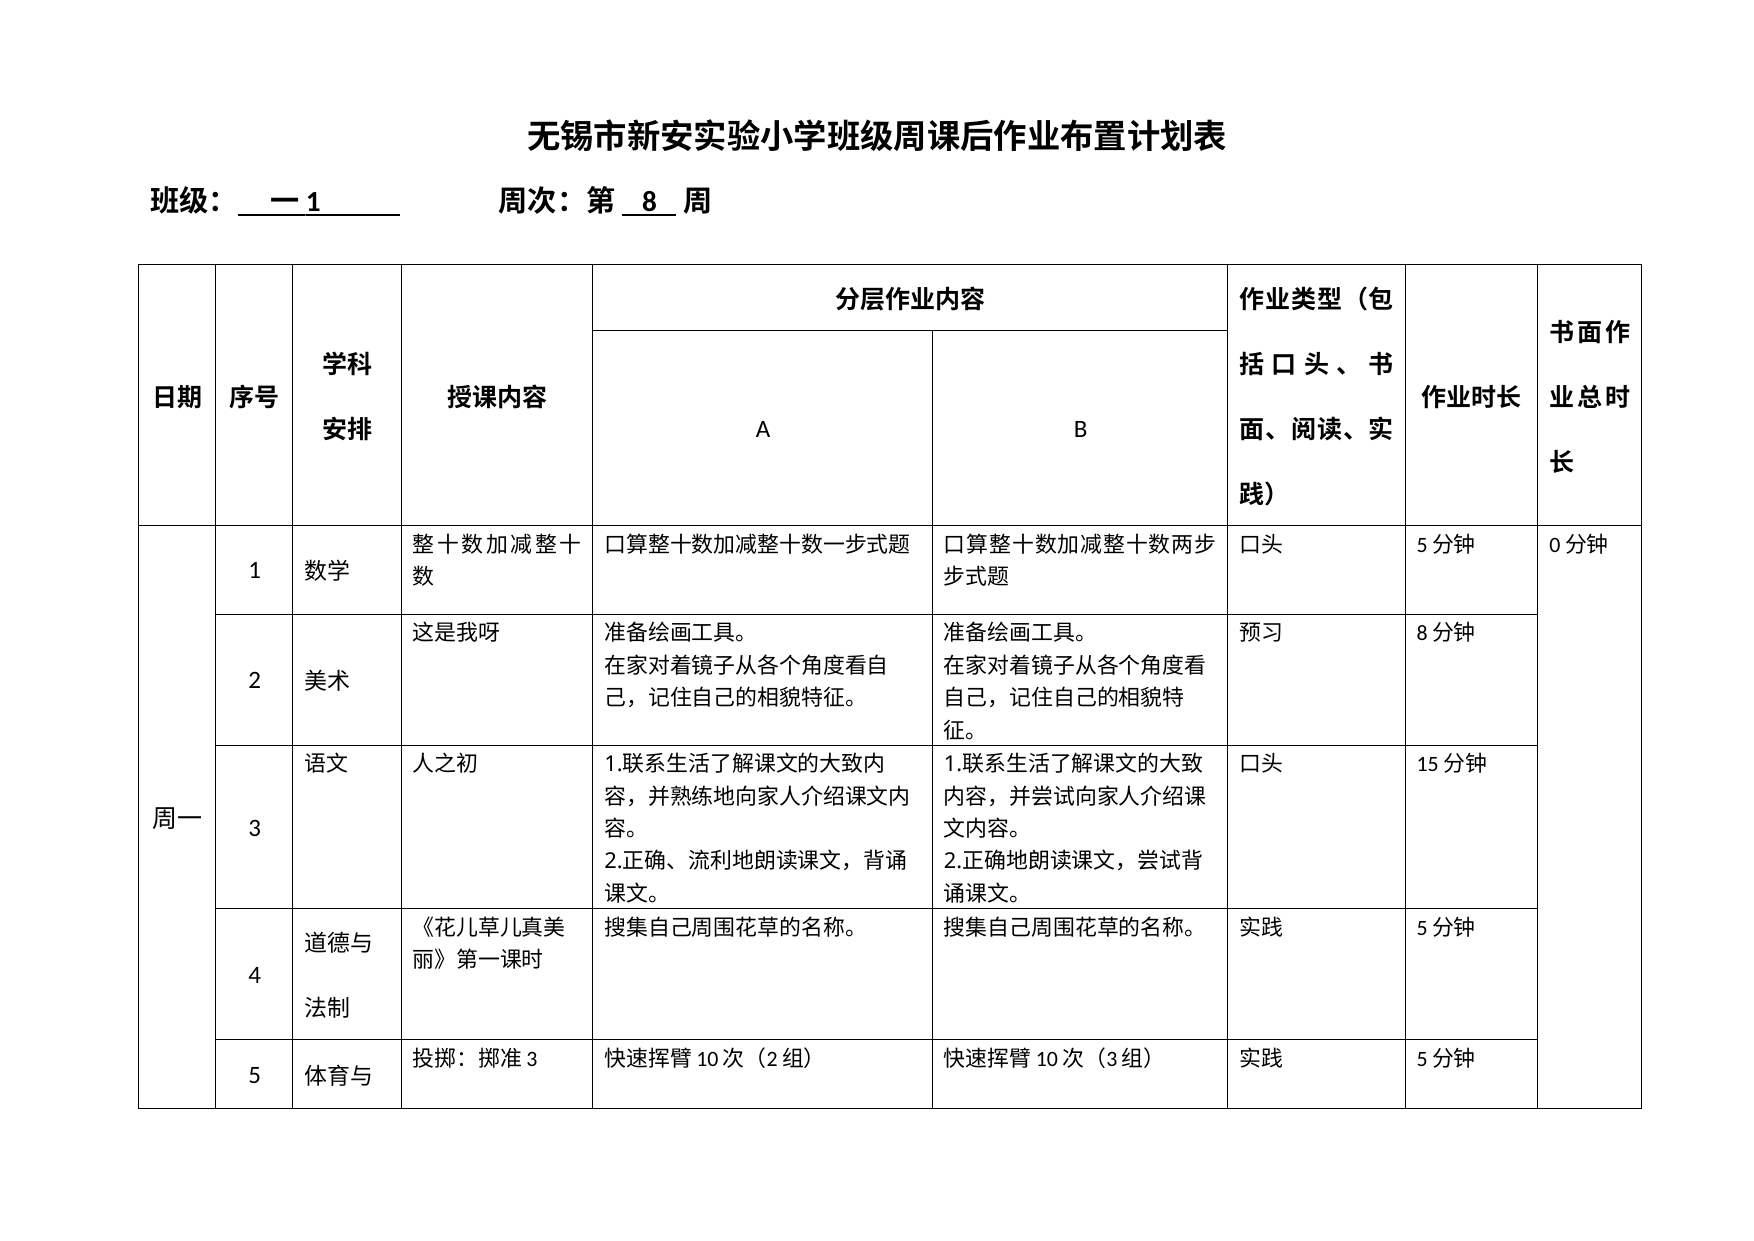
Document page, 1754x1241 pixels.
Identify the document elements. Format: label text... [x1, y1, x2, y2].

table_header 作业时长 [1406, 265, 1537, 525]
table_cell 口算整十数加减整十数两步步式题 [933, 526, 1227, 614]
table_cell 1 [216, 526, 292, 614]
table_cell 3 [216, 746, 292, 908]
table_header 日期 [139, 265, 215, 525]
table_cell A [593, 331, 932, 525]
table_cell 5分钟 [1406, 526, 1537, 614]
table_cell 4 [216, 909, 292, 1039]
table_header 作业类型（包括口头、书面、阅读、实践） [1228, 265, 1405, 525]
table_header 序号 [216, 265, 292, 525]
table_cell 快速挥臂10次（2组） [593, 1040, 932, 1108]
table_header 分层作业内容 [593, 265, 1227, 330]
table_cell 《花儿草儿真美丽》第一课时 [402, 909, 592, 1039]
table_cell 实践 [1228, 1040, 1405, 1108]
table_cell 口算整十数加减整十数一步式题 [593, 526, 932, 614]
text 班级： 一1 周次：第 8 周 [150, 167, 1604, 232]
table_cell 15分钟 [1406, 746, 1537, 908]
table_cell 美术 [293, 615, 401, 745]
table_cell 口头 [1228, 746, 1405, 908]
table_cell 这是我呀 [402, 615, 592, 745]
table_cell 0分钟 [1538, 526, 1641, 1108]
table_cell 人之初 [402, 746, 592, 908]
table_cell 数学 [293, 526, 401, 614]
table_cell 1.联系生活了解课文的大致内容，并尝试向家人介绍课文内容。 2.正确地朗读课文，尝试背诵课文。 [933, 746, 1227, 908]
table_cell 道德与法制 [293, 909, 401, 1039]
table_cell B [933, 331, 1227, 525]
table_cell 准备绘画工具。 在家对着镜子从各个角度看自己，记住自己的相貌特征。 [933, 615, 1227, 745]
table_header 书面作业总时长 [1538, 265, 1641, 525]
table_header 授课内容 [402, 265, 592, 525]
table_cell 周一 [139, 526, 215, 1108]
table_header 学科 安排 [293, 265, 401, 525]
table_cell 5分钟 [1406, 909, 1537, 1039]
table_cell 搜集自己周围花草的名称。 [593, 909, 932, 1039]
table_cell 语文 [293, 746, 401, 908]
table_cell 5 [216, 1040, 292, 1108]
table_cell 整十数加减整十数 [402, 526, 592, 614]
table_cell 2 [216, 615, 292, 745]
table_cell 8分钟 [1406, 615, 1537, 745]
table_cell 投掷：掷准3 [402, 1040, 592, 1108]
table_cell 1.联系生活了解课文的大致内容，并熟练地向家人介绍课文内容。 2.正确、流利地朗读课文，背诵课文。 [593, 746, 932, 908]
table_cell 快速挥臂10次（3组） [933, 1040, 1227, 1108]
table_cell 5分钟 [1406, 1040, 1537, 1108]
table_cell 预习 [1228, 615, 1405, 745]
table_cell 准备绘画工具。 在家对着镜子从各个角度看自己，记住自己的相貌特征。 [593, 615, 932, 745]
table_cell 搜集自己周围花草的名称。 [933, 909, 1227, 1039]
text 无锡市新安实验小学班级周课后作业布置计划表 [150, 102, 1604, 167]
table_cell 口头 [1228, 526, 1405, 614]
table_cell 实践 [1228, 909, 1405, 1039]
table_cell 体育与健康 [293, 1040, 401, 1108]
